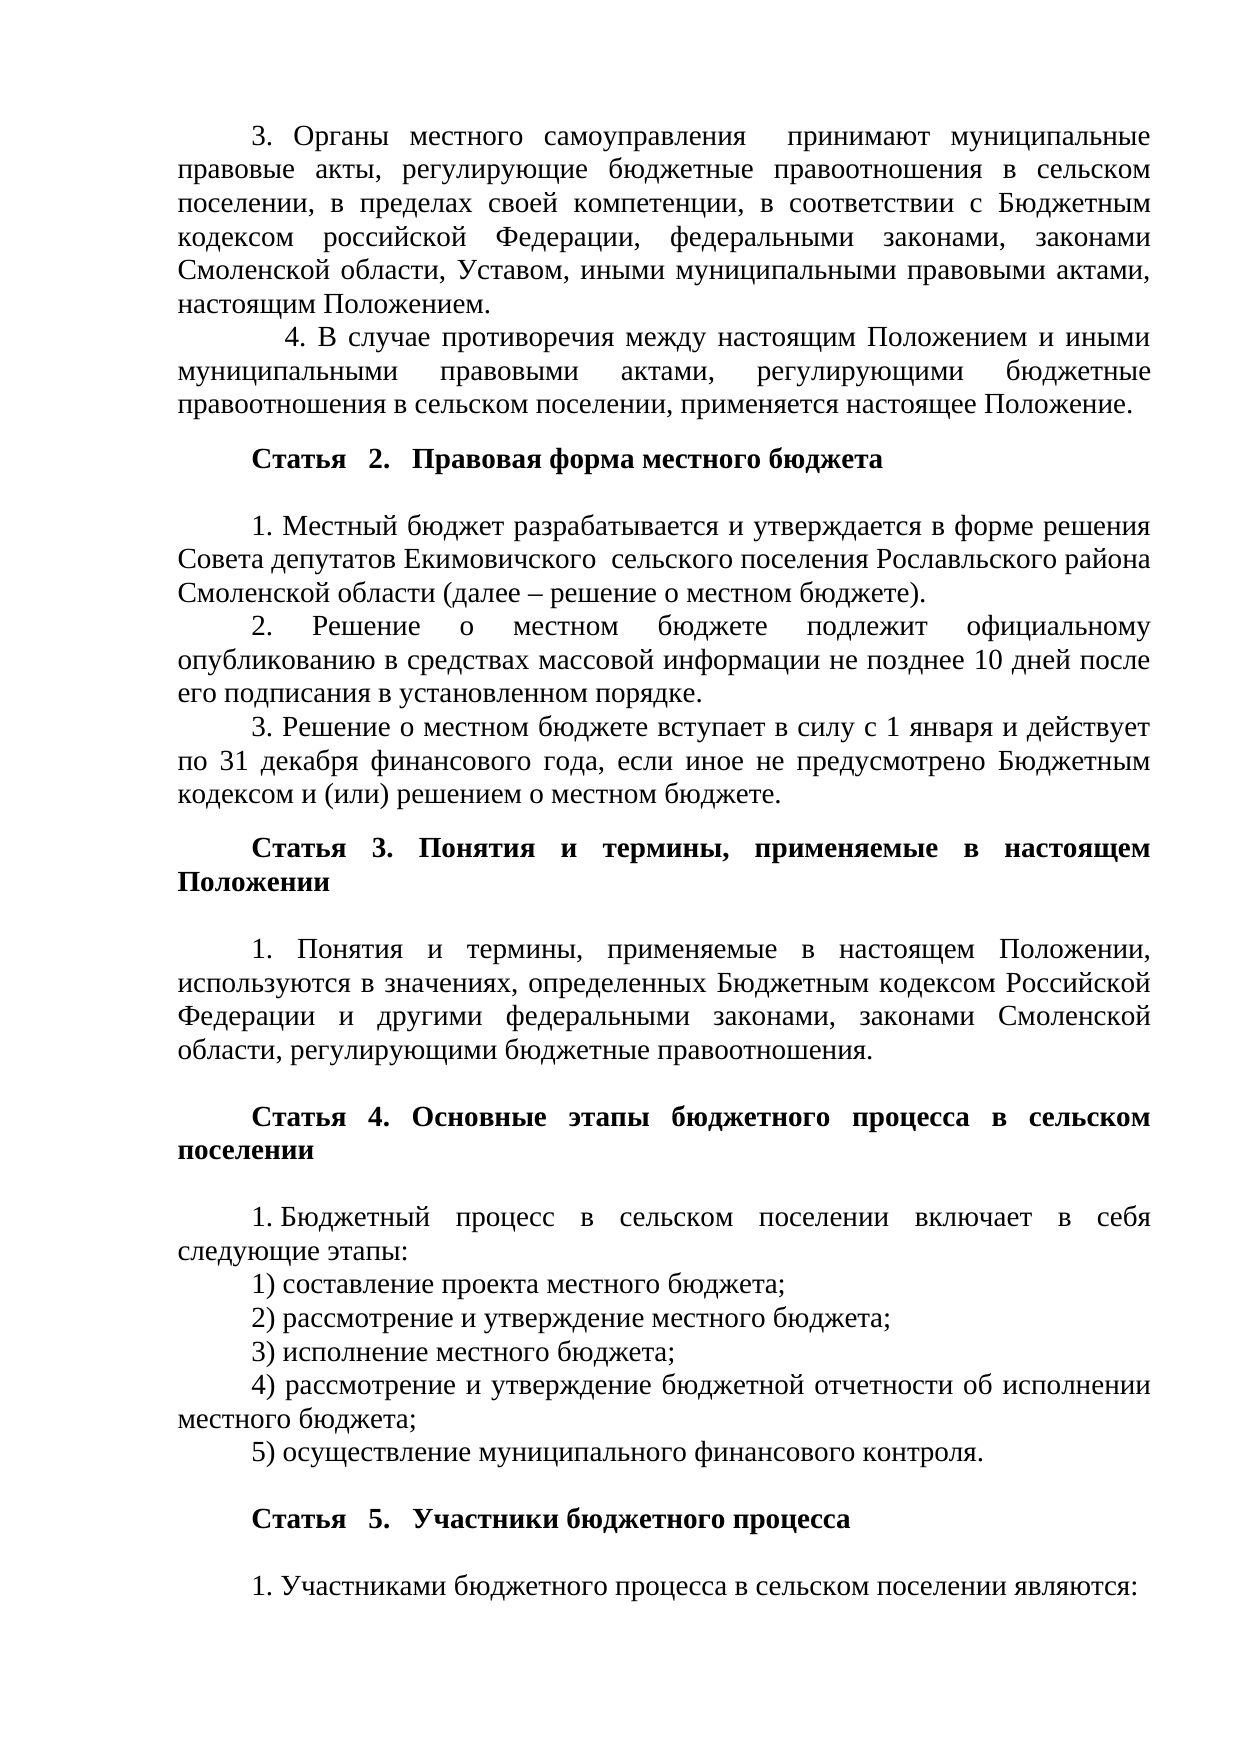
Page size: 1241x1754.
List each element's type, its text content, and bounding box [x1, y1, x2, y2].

text 4. В случае противоречия между настоящим Положением и иными муниципальными правовыми актами, регулирующими бюджетные правоотношения в сельском поселении, применяется настоящее Положение. [177, 319, 1152, 420]
text Статья 3. Понятия и термины, применяемые в настоящем Положении [177, 831, 1152, 898]
text Статья 2. Правовая форма местного бюджета [177, 441, 1152, 474]
text Статья 4. Основные этапы бюджетного процесса в сельском поселении [177, 1099, 1152, 1166]
text 4) рассмотрение и утверждение бюджетной отчетности об исполнении местного бюджета; [177, 1367, 1152, 1434]
text 1. Бюджетный процесс в сельском поселении включает в себя следующие этапы: [177, 1199, 1152, 1267]
text 3) исполнение местного бюджета; [177, 1334, 1152, 1367]
text 3. Органы местного самоуправления принимают муниципальные правовые акты, регулирующие бюджетные правоотношения в сельском поселении, в пределах своей компетенции, в соответствии с Бюджетным кодексом российской Федерации, федеральными законами, законами Смоленской области, Уставом, иными муниципальными правовыми актами, настоящим Положением. [177, 118, 1152, 319]
text 2. Решение о местном бюджете подлежит официальному опубликованию в средствах массовой информации не позднее 10 дней после его подписания в установленном порядке. [177, 608, 1152, 709]
text 2) рассмотрение и утверждение местного бюджета; [177, 1300, 1152, 1334]
text 3. Решение о местном бюджете вступает в силу с 1 января и действует по 31 декабря финансового года, если иное не предусмотрено Бюджетным кодексом и (или) решением о местном бюджете. [177, 709, 1152, 810]
text 5) осуществление муниципального финансового контроля. [177, 1434, 1152, 1468]
text 1. Участниками бюджетного процесса в сельском поселении являются: [177, 1568, 1152, 1602]
text 1. Понятия и термины, применяемые в настоящем Положении, используются в значениях, определенных Бюджетным кодексом Российской Федерации и другими федеральными законами, законами Смоленской области, регулирующими бюджетные правоотношения. [177, 931, 1152, 1065]
text 1) составление проекта местного бюджета; [177, 1267, 1152, 1300]
text 1. Местный бюджет разрабатывается и утверждается в форме решения Совета депутатов Екимовичского сельского поселения Рославльского района Смоленской области (далее – решение о местном бюджете). [177, 508, 1152, 608]
text Статья 5. Участники бюджетного процесса [177, 1501, 1152, 1535]
